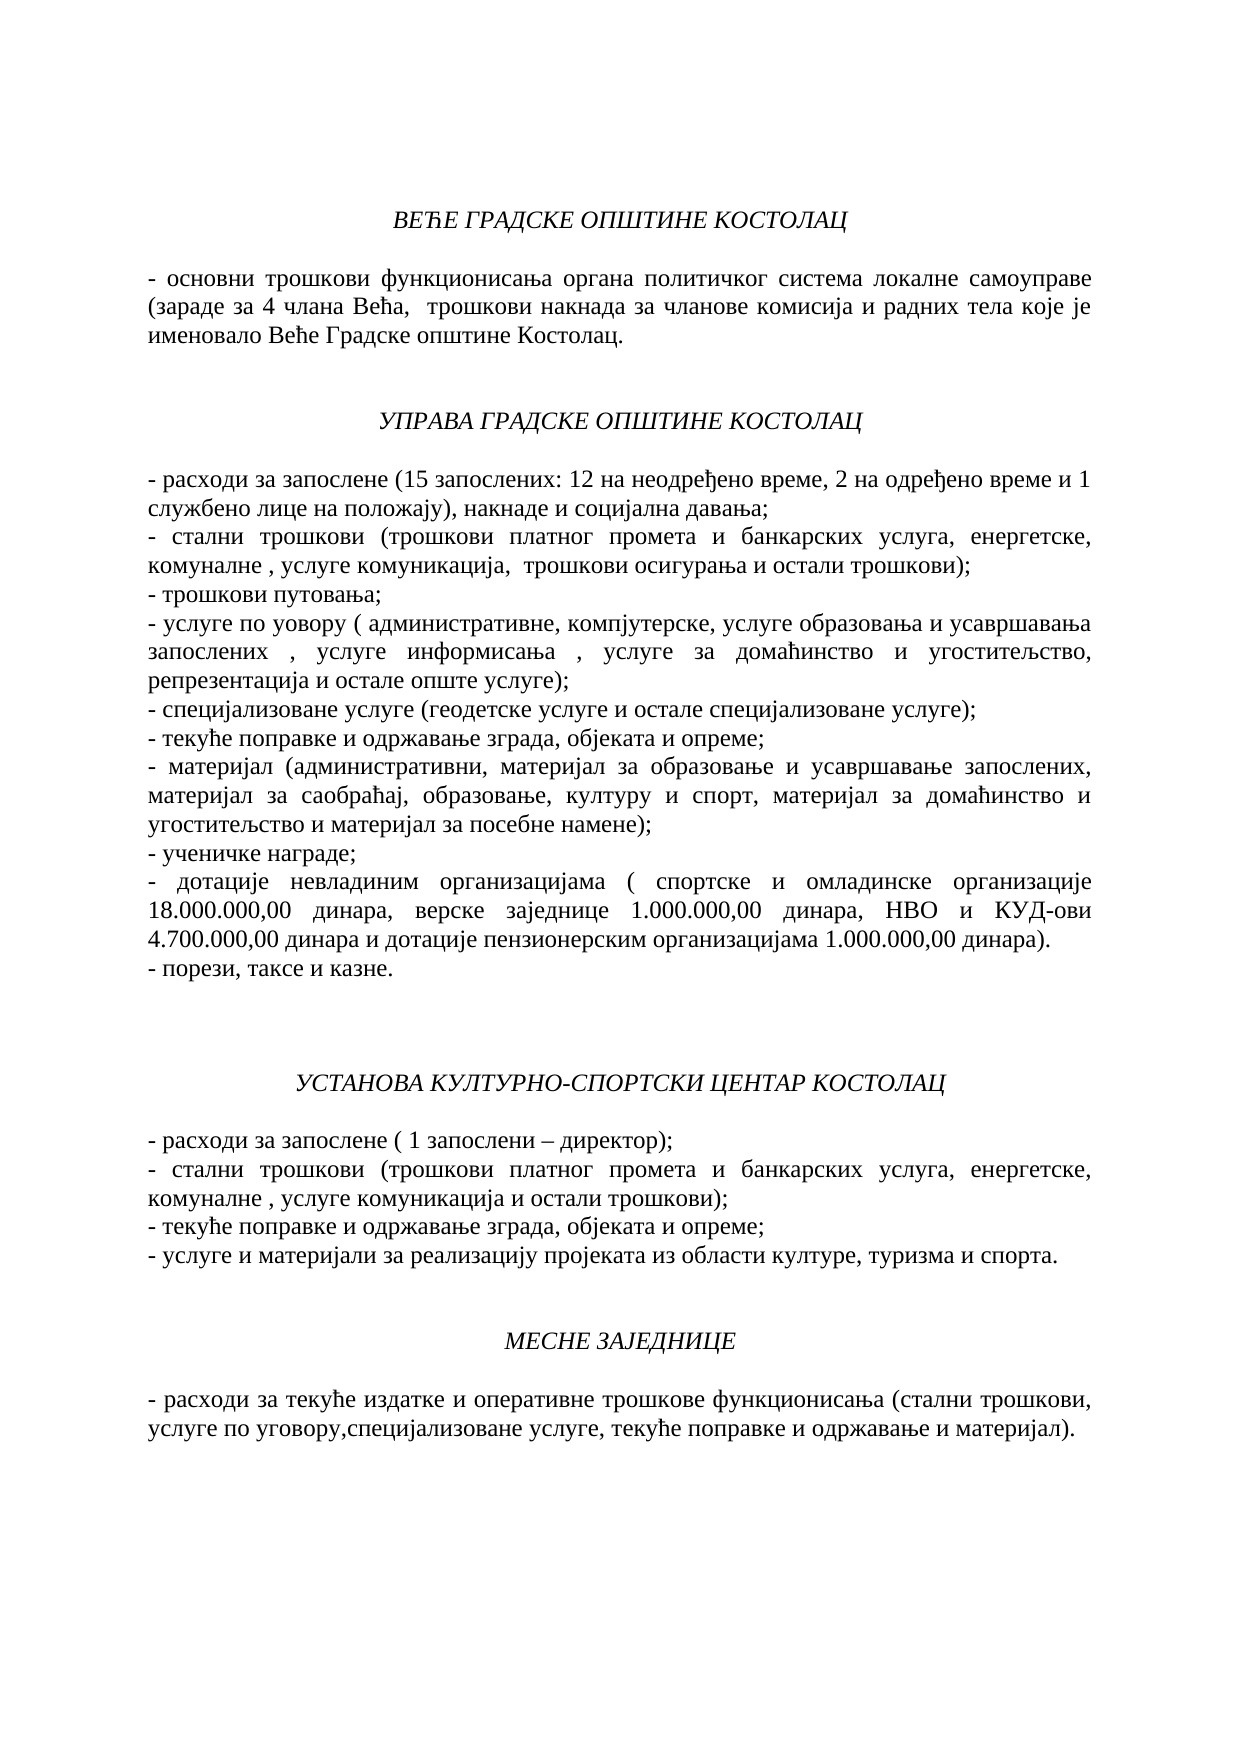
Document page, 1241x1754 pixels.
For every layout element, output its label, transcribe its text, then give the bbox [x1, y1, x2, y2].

text - специјализоване услуге (геодетске услуге и остале специјализоване услуге); [148, 694, 1093, 723]
text - трошкови путовања; [148, 579, 1093, 608]
text - основни трошкови функционисања органа политичког система локалне самоуправе (зараде за 4 члана Већа, трошкови накнада за чланове комисија и радних тела које је именовало Веће Градске општине Костолац. [148, 263, 1093, 349]
text - стални трошкови (трошкови платног промета и банкарских услуга, енергетске, комуналне , услуге комуникација и остали трошкови); [148, 1154, 1093, 1211]
text МЕСНЕ ЗАЈЕДНИЦЕ [148, 1326, 1093, 1355]
text - текуће поправке и одржавање зграда, објеката и опреме; [148, 723, 1093, 751]
text - расходи за текуће издатке и оперативне трошкове функционисања (стални трошкови, услуге по уговору,специјализоване услуге, текуће поправке и одржавање и материјал). [148, 1384, 1093, 1441]
text - порези, таксе и казне. [148, 953, 1093, 981]
text УСТАНОВА КУЛТУРНО-СПОРТСКИ ЦЕНТАР КОСТОЛАЦ [148, 1068, 1093, 1096]
text - стални трошкови (трошкови платног промета и банкарских услуга, енергетске, комуналне , услуге комуникација, трошкови осигурања и остали трошкови); [148, 521, 1093, 579]
text - расходи за запослене ( 1 запослени – директор); [148, 1125, 1093, 1154]
text - дотације невладиним организацијама ( спортске и омладинске организације 18.000.000,00 динара, верске заједнице 1.000.000,00 динара, НВО и КУД-ови 4.700.000,00 динара и дотације пензионерским организацијама 1.000.000,00 динара). [148, 866, 1093, 953]
text - материјал (административни, материјал за образовање и усавршавање запослених, материјал за саобраћај, образовање, културу и спорт, материјал за домаћинство и угоститељство и материјал за посебне намене); [148, 751, 1093, 838]
text - услуге и материјали за реализацију пројеката из области културе, туризма и спорта. [148, 1240, 1093, 1269]
text ВЕЋЕ ГРАДСКЕ ОПШТИНЕ КОСТОЛАЦ [148, 205, 1093, 234]
text - текуће поправке и одржавање зграда, објеката и опреме; [148, 1211, 1093, 1240]
text - ученичке награде; [148, 838, 1093, 866]
text - расходи за запослене (15 запослених: 12 на неодређено време, 2 на одређено време и 1 службено лице на положају), накнаде и социјална давања; [148, 464, 1093, 521]
text УПРАВА ГРАДСКЕ ОПШТИНЕ КОСТОЛАЦ [148, 406, 1093, 435]
text - услуге по уовору ( административне, компјутерске, услуге образовања и усавршавања запослених , услуге информисања , услуге за домаћинство и угоститељство, репрезентација и остале опште услуге); [148, 608, 1093, 694]
